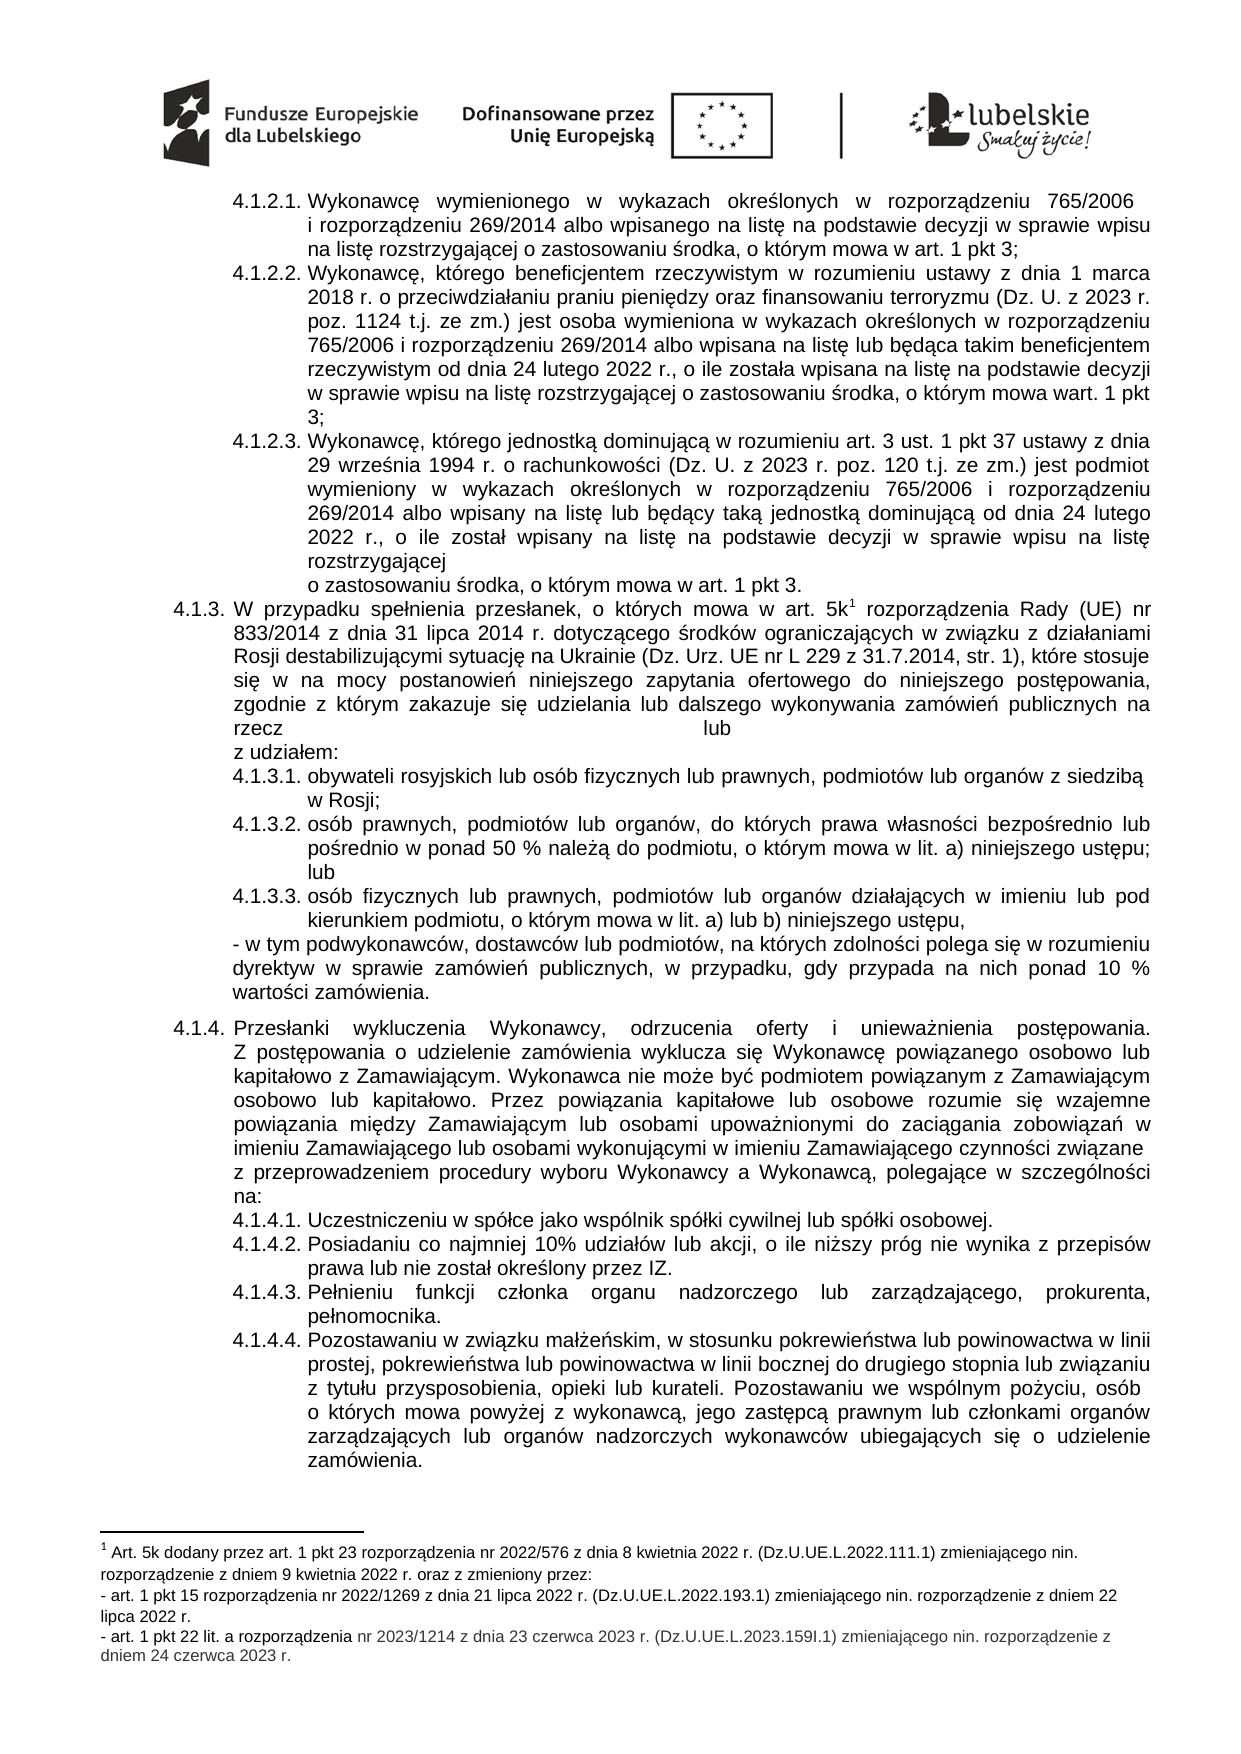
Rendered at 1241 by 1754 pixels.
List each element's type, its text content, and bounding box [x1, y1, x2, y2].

list Pozostawaniu w związku małżeńskim, w stosunku pokrewieństwa lub powinowactwa w linii prostej, pokrewieństwa lub powinowactwa w linii bocznej do drugiego stopnia lub związaniu z tytułu przysposobienia, opieki lub kurateli. Pozostawaniu we wspólnym pożyciu, osób o których mowa powyżej z wykonawcą, jego zastępcą prawnym lub członkami organów zarządzających lub organów nadzorczych wykonawców ubiegających się o udzielenie zamówienia. [232, 1328, 1152, 1471]
list obywateli rosyjskich lub osób fizycznych lub prawnych, podmiotów lub organów z siedzibą w Rosji; [232, 764, 1152, 812]
list Pełnieniu funkcji członka organu nadzorczego lub zarządzającego, prokurenta, pełnomocnika. [232, 1280, 1152, 1328]
picture [139, 57, 1113, 190]
list Wykonawcę, którego jednostką dominującą w rozumieniu art. 3 ust. 1 pkt 37 ustawy z dnia 29 września 1994 r. o rachunkowości (Dz. U. z 2023 r. poz. 120 t.j. ze zm.) jest podmiot wymieniony w wykazach określonych w rozporządzeniu 765/2006 i rozporządzeniu 269/2014 albo wpisany na listę lub będący taką jednostką dominującą od dnia 24 lutego 2022 r., o ile został wpisany na listę na podstawie decyzji w sprawie wpisu na listę rozstrzygającej o zastosowaniu środka, o którym mowa w art. 1 pkt 3. [232, 429, 1152, 596]
list Posiadaniu co najmniej 10% udziałów lub akcji, o ile niższy próg nie wynika z przepisów prawa lub nie został określony przez IZ. [232, 1232, 1152, 1280]
list Uczestniczeniu w spółce jako wspólnik spółki cywilnej lub spółki osobowej. [232, 1208, 1152, 1232]
list Wykonawcę, którego beneficjentem rzeczywistym w rozumieniu ustawy z dnia 1 marca 2018 r. o przeciwdziałaniu praniu pieniędzy oraz finansowaniu terroryzmu (Dz. U. z 2023 r. poz. 1124 t.j. ze zm.) jest osoba wymieniona w wykazach określonych w rozporządzeniu 765/2006 i rozporządzeniu 269/2014 albo wpisana na listę lub będąca takim beneficjentem rzeczywistym od dnia 24 lutego 2022 r., o ile została wpisana na listę na podstawie decyzji w sprawie wpisu na listę rozstrzygającej o zastosowaniu środka, o którym mowa wart. 1 pkt 3; [232, 261, 1152, 429]
list osób prawnych, podmiotów lub organów, do których prawa własności bezpośrednio lub pośrednio w ponad 50 % należą do podmiotu, o którym mowa w lit. a) niniejszego ustępu; lub [232, 812, 1152, 884]
list Wykonawcę wymienionego w wykazach określonych w rozporządzeniu 765/2006 i rozporządzeniu 269/2014 albo wpisanego na listę na podstawie decyzji w sprawie wpisu na listę rozstrzygającej o zastosowaniu środka, o którym mowa w art. 1 pkt 3; [232, 189, 1152, 261]
list Przesłanki wykluczenia Wykonawcy, odrzucenia oferty i unieważnienia postępowania. Z postępowania o udzielenie zamówienia wyklucza się Wykonawcę powiązanego osobowo lub kapitałowo z Zamawiającym. Wykonawca nie może być podmiotem powiązanym z Zamawiającym osobowo lub kapitałowo. Przez powiązania kapitałowe lub osobowe rozumie się wzajemne powiązania między Zamawiającym lub osobami upoważnionymi do zaciągania zobowiązań w imieniu Zamawiającego lub osobami wykonującymi w imieniu Zamawiającego czynności związane z przeprowadzeniem procedury wyboru Wykonawcy a Wykonawcą, polegające w szczególności na: [173, 1016, 1152, 1208]
list osób fizycznych lub prawnych, podmiotów lub organów działających w imieniu lub pod kierunkiem podmiotu, o którym mowa w lit. a) lub b) niniejszego ustępu, [232, 884, 1152, 932]
list W przypadku spełnienia przesłanek, o których mowa w art. 5k rozporządzenia Rady (UE) nr 833/2014 z dnia 31 lipca 2014 r. dotyczącego środków ograniczających w związku z działaniami Rosji destabilizującymi sytuację na Ukrainie (Dz. Urz. UE nr L 229 z 31.7.2014, str. 1), które stosuje się w na mocy postanowień niniejszego zapytania ofertowego do niniejszego postępowania, zgodnie z którym zakazuje się udzielania lub dalszego wykonywania zamówień publicznych na rzecz lub z udziałem: [173, 596, 1152, 764]
text - w tym podwykonawców, dostawców lub podmiotów, na których zdolności polega się w rozumieniu dyrektyw w sprawie zamówień publicznych, w przypadku, gdy przypada na nich ponad 10 % wartości zamówienia. [232, 932, 1152, 1004]
